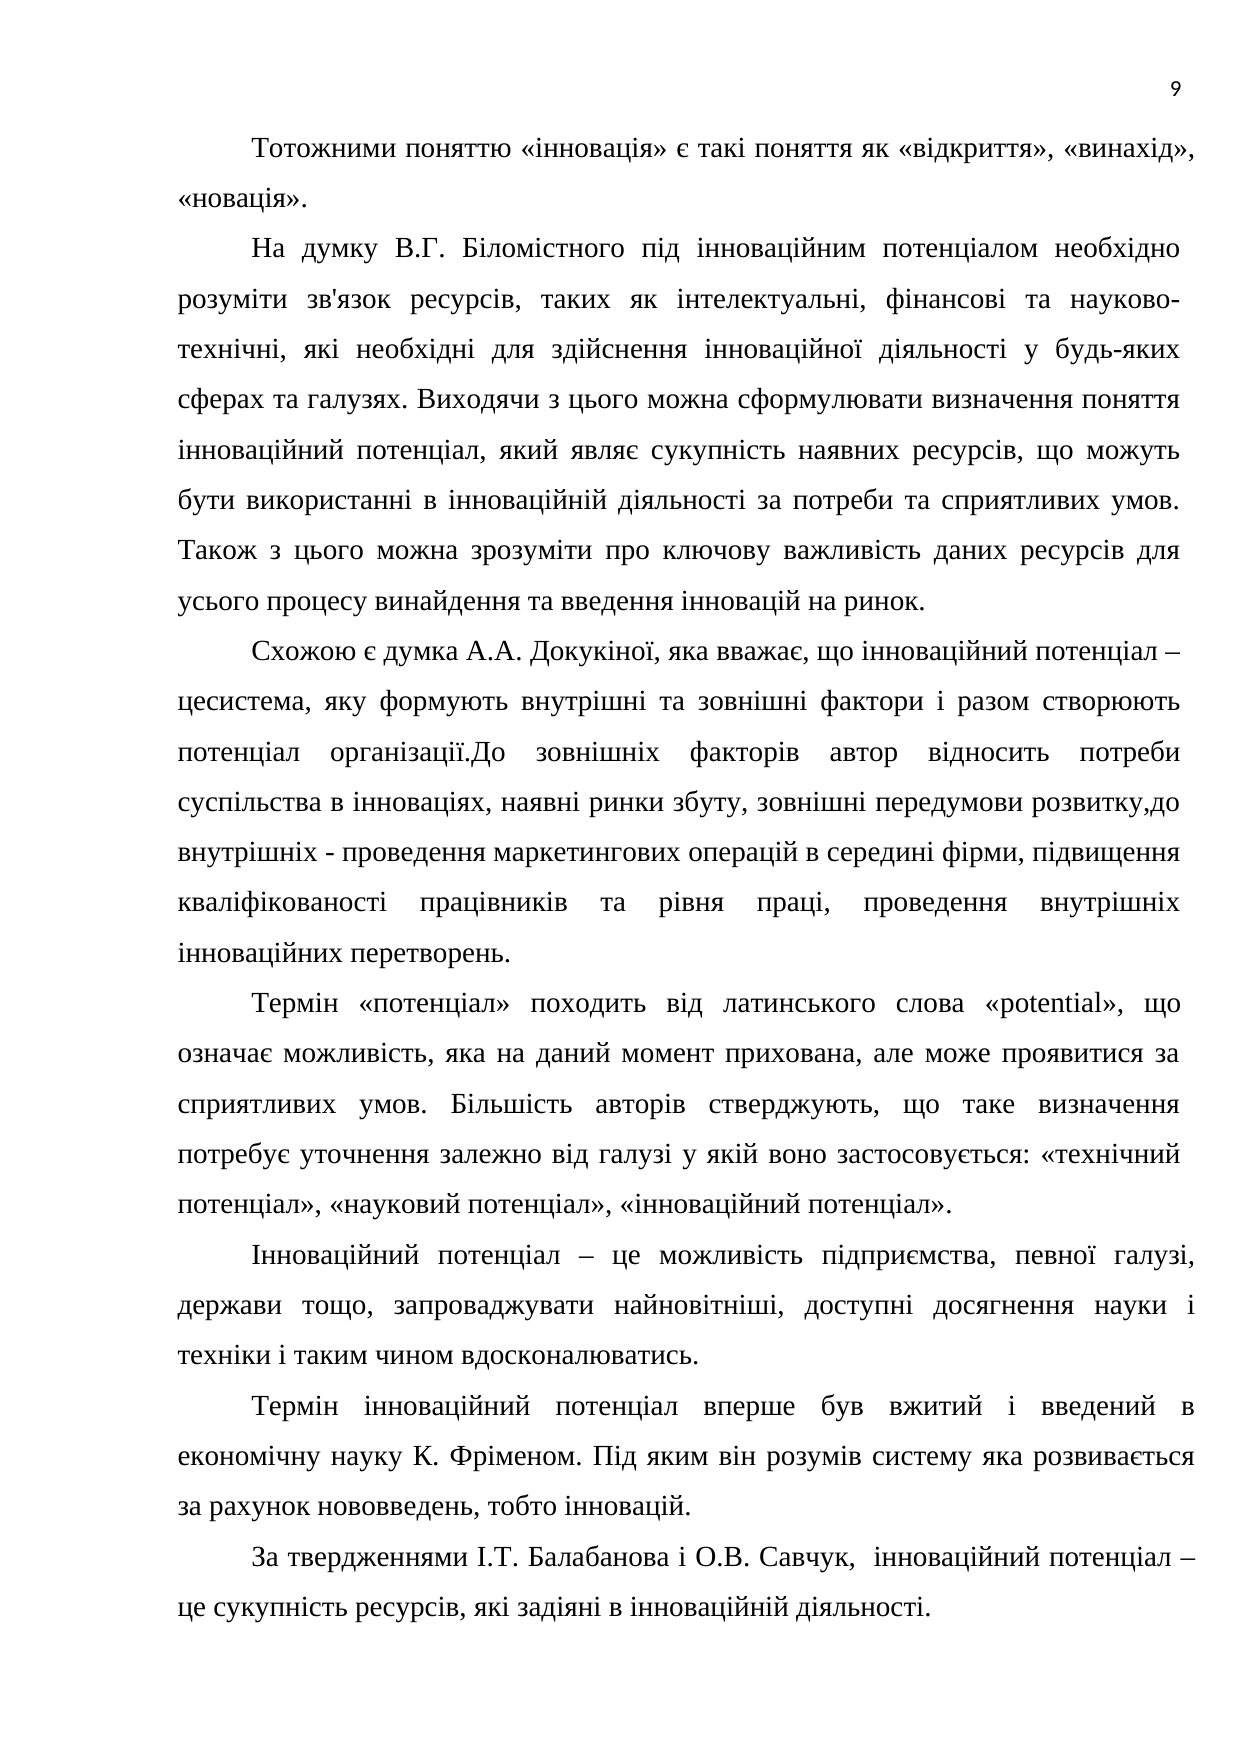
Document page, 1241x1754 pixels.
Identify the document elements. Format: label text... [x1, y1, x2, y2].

text Тотожними поняттю «інновація» є такі поняття як «відкриття», «винахід», «новація». [177, 130, 1196, 214]
text За твердженнями І.Т. Балабанова і О.В. Савчук, інноваційний потенціал – це сукупність ресурсів, які задіяні в інноваційній діяльності. [177, 1539, 1196, 1622]
text На думку В.Г. Біломістного під інноваційним потенціалом необхідно розуміти зв'язок ресурсів, таких як інтелектуальні, фінансові та науково-технічні, які необхідні для здійснення інноваційної діяльності у будь-яких сферах та галузях. Виходячи з цього можна сформулювати визначення поняття інноваційний потенціал, який являє сукупність наявних ресурсів, що можуть бути використанні в інноваційній діяльності за потреби та сприятливих умов. Також з цього можна зрозуміти про ключову важливість даних ресурсів для усього процесу винайдення та введення інновацій на ринок. [177, 231, 1181, 616]
text Схожою є думка А.А. Докукіної, яка вважає, що інноваційний потенціал –цесистема, яку формують внутрішні та зовнішні фактори і разом створюють потенціал організації.До зовнішніх факторів автор відносить потреби суспільства в інноваціях, наявні ринки збуту, зовнішні передумови розвитку,до внутрішніх - проведення маркетингових операцій в середині фірми, підвищення кваліфікованості працівників та рівня праці, проведення внутрішніх інноваційних перетворень. [177, 633, 1181, 968]
text Інноваційний потенціал – це можливість підприємства, певної галузі, держави тощо, запроваджувати найновітніші, доступні досягнення науки і техніки і таким чином вдосконалюватись. [177, 1237, 1196, 1371]
text Термін інноваційний потенціал вперше був вжитий і введений в економічну науку К. Фріменом. Під яким він розумів систему яка розвивається за рахунок нововведень, тобто інновацій. [177, 1388, 1196, 1522]
text Термін «потенціал» походить від латинського слова «potential», що означає можливість, яка на даний момент прихована, але може проявитися за сприятливих умов. Більшість авторів стверджують, що таке визначення потребує уточнення залежно від галузі у якій воно застосовується: «технічний потенціал», «науковий потенціал», «інноваційний потенціал». [177, 985, 1181, 1220]
